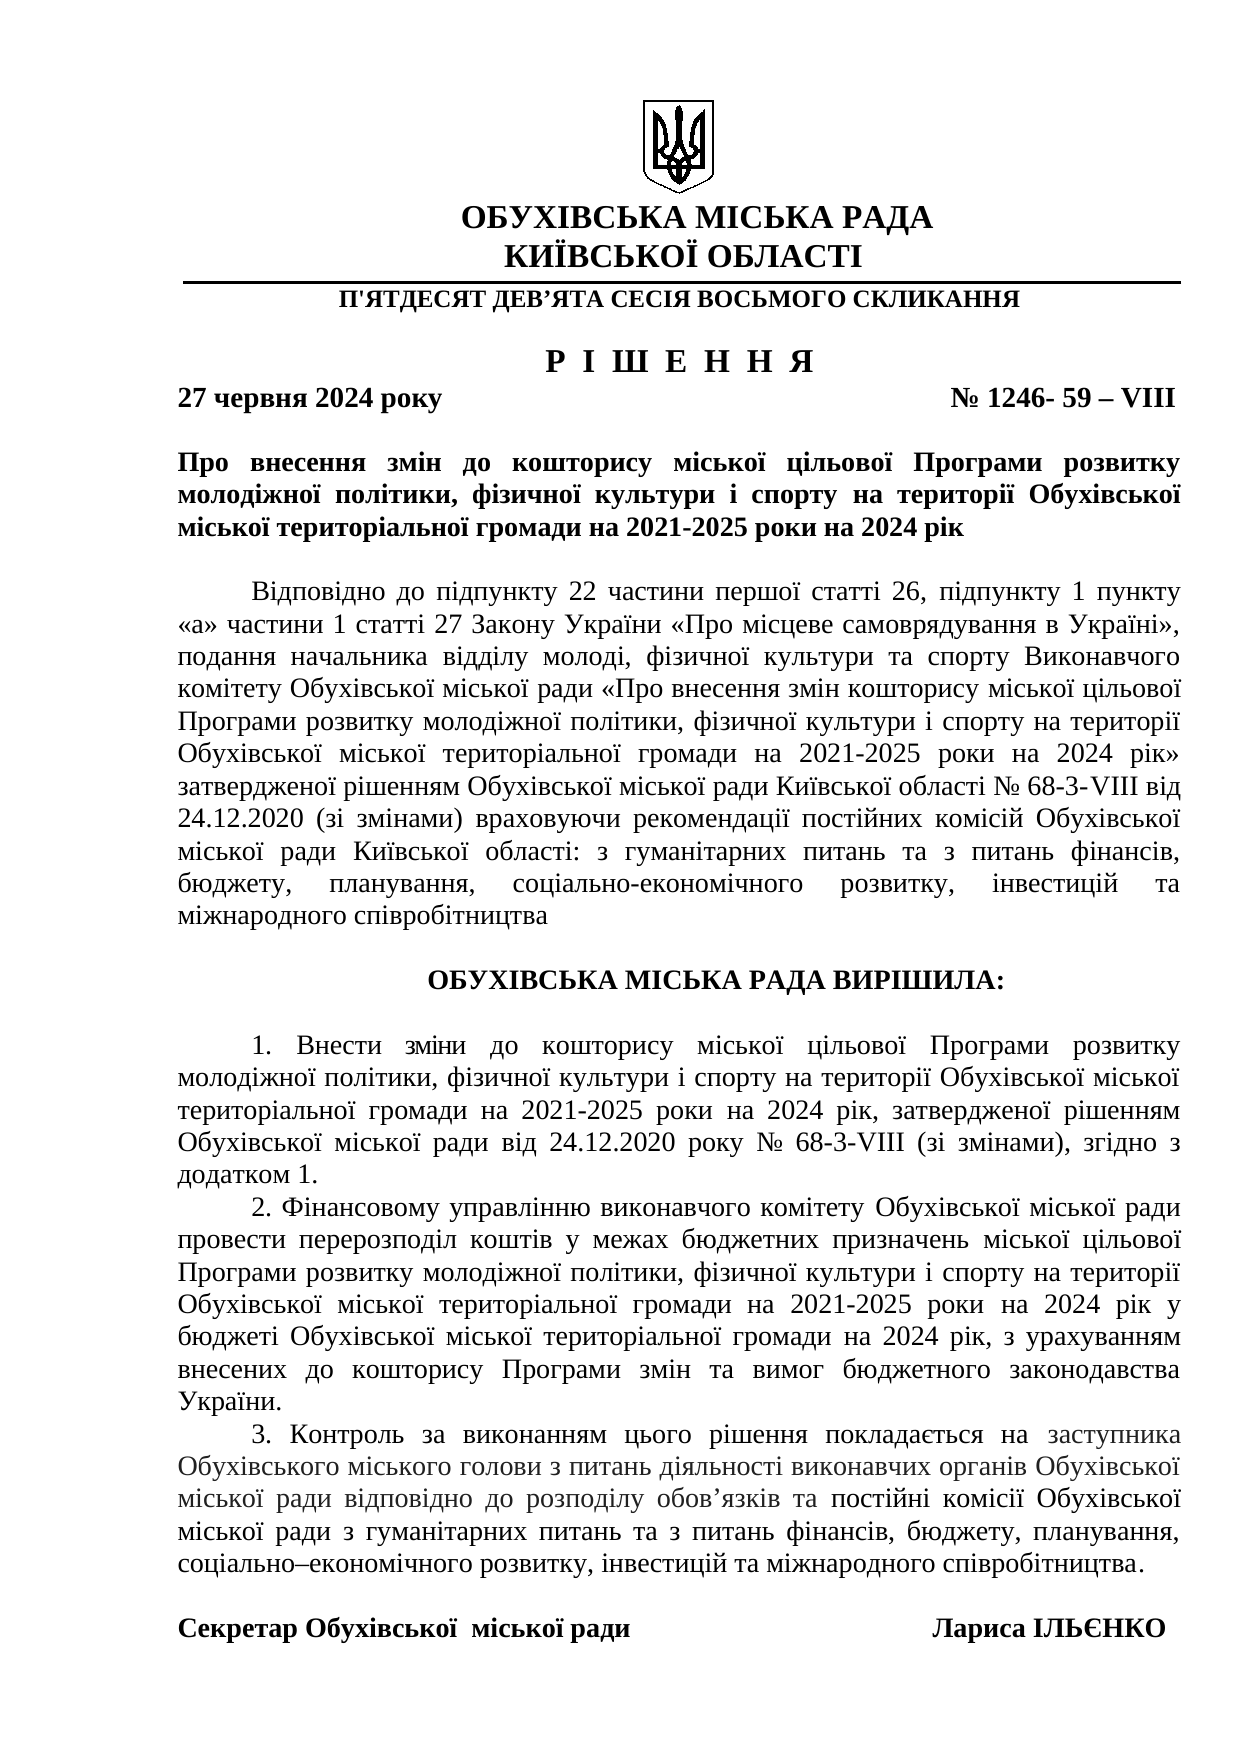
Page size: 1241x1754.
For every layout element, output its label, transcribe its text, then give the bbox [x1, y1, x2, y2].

text Про внесення змін до кошторису міської цільової Програми розвитку молодіжної політики, фізичної культури і спорту на території Обухівської міської територіальної громади на 2021-2025 роки на 2024 рік [177, 445, 1181, 542]
text ОБУХІВСЬКА МІСЬКА РАДА ВИРІШИЛА: [177, 963, 1181, 996]
text 3. Контроль за виконанням цього рішення покладається на заступника Обухівського міського голови з питань діяльності виконавчих органів Обухівської міської ради відповідно до розподілу обов’язків та постійні комісії Обухівської міської ради з гуманітарних питань та з питань фінансів, бюджету, планування, соціально–економічного розвитку, інвестицій та міжнародного співробітництва. [177, 1417, 1181, 1579]
text 27 червня 2024 року № 1246- 59 – VІІІ [177, 380, 1181, 414]
text Р І Ш Е Н Н Я [177, 342, 1181, 380]
text П'ЯТДЕСЯТ ДЕВ’ЯТА СЕСІЯ ВОСЬМОГО СКЛИКАННЯ [177, 284, 1181, 313]
text КИЇВСЬКОЇ ОБЛАСТІ [177, 236, 1181, 274]
text Секретар Обухівської міської ради Лариса ІЛЬЄНКО [177, 1611, 1181, 1643]
text ОБУХІВСЬКА МІСЬКА РАДА [327, 198, 1181, 236]
text 2. Фінансовому управлінню виконавчого комітету Обухівської міської ради провести перерозподіл коштів у межах бюджетних призначень міської цільової Програми розвитку молодіжної політики, фізичної культури і спорту на території Обухівської міської територіальної громади на 2021-2025 роки на 2024 рік у бюджеті Обухівської міської територіальної громади на 2024 рік, з урахуванням внесених до кошторису Програми змін та вимог бюджетного законодавства України. [177, 1190, 1181, 1417]
text Відповідно до підпункту 22 частини першої статті 26, підпункту 1 пункту «а» частини 1 статті 27 Закону України «Про місцеве самоврядування в Україні», подання начальника відділу молоді, фізичної культури та спорту Виконавчого комітету Обухівської міської ради «Про внесення змін кошторису міської цільової Програми розвитку молодіжної політики, фізичної культури і спорту на території Обухівської міської територіальної громади на 2021-2025 роки на 2024 рік» затвердженої рішенням Обухівської міської ради Київської області № 68-3-VІІІ від 24.12.2020 (зі змінами) враховуючи рекомендації постійних комісій Обухівської міської ради Київської області: з гуманітарних питань та з питань фінансів, бюджету, планування, соціально-економічного розвитку, інвестицій та міжнародного співробітництва [177, 574, 1181, 931]
text 1. Внести зміни до кошторису міської цільової Програми розвитку молодіжної політики, фізичної культури і спорту на території Обухівської міської територіальної громади на 2021-2025 роки на 2024 рік, затвердженої рішенням Обухівської міської ради від 24.12.2020 року № 68-3-VІІІ (зі змінами), згідно з додатком 1. [177, 1028, 1181, 1190]
